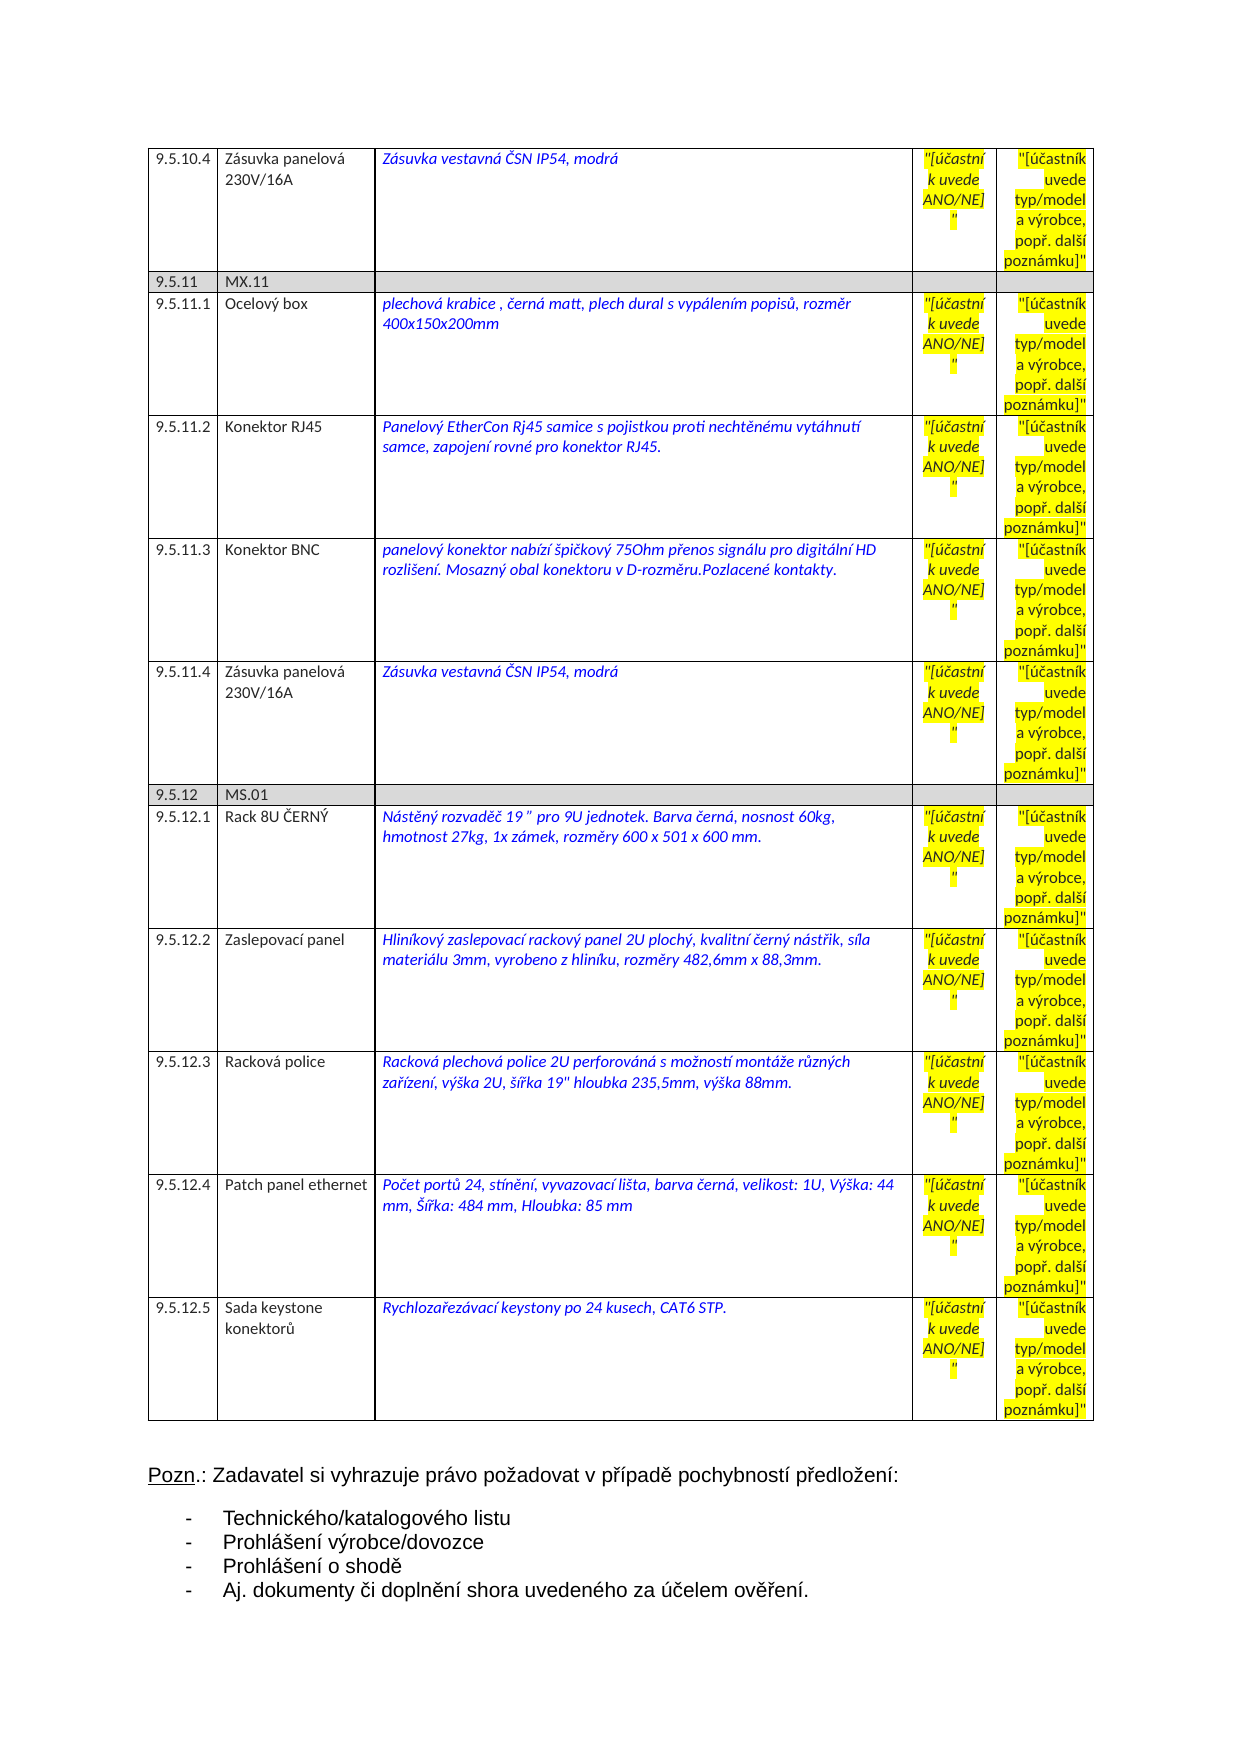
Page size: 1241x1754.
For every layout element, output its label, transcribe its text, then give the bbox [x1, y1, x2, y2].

table_cell Patch panel ethernet [218, 1175, 374, 1297]
table_cell [997, 272, 1093, 292]
table_cell 9.5.12 [149, 785, 217, 805]
table_cell Rychlozařezávací keystony po 24 kusech, CAT6 STP. [376, 1298, 912, 1419]
table_cell "[účastník uvede typ/model a výrobce, popř. další poznámku]" [997, 1298, 1093, 1419]
table_cell "[účastník uvede ANO/NE]" [913, 1052, 996, 1174]
table_cell Konektor BNC [218, 539, 374, 661]
table_cell "[účastník uvede ANO/NE]" [913, 416, 996, 538]
table_cell "[účastník uvede typ/model a výrobce, popř. další poznámku]" [997, 662, 1044, 783]
table_cell 9.5.11 [149, 272, 217, 292]
table_cell 9.5.12.4 [149, 1175, 217, 1297]
table_cell "[účastník uvede ANO/NE]" [913, 929, 996, 1051]
table_cell 9.5.10.4 [149, 149, 217, 271]
table_cell Nástěný rozvaděč 19 ” pro 9U jednotek. Barva černá, nosnost 60kg, hmotnost 27kg, 1x zámek, rozměry 600 x 501 x 600 mm. [376, 806, 912, 928]
table_cell [376, 272, 912, 292]
table_cell "[účastník uvede typ/model a výrobce, popř. další poznámku]" [997, 929, 1093, 1051]
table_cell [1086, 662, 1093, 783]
table_cell MS.01 [218, 785, 374, 805]
table_cell Racková plechová police 2U perforováná s možností montáže různých zařízení, výška 2U, šířka 19" hloubka 235,5mm, výška 88mm. [376, 1052, 912, 1174]
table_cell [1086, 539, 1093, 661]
table_cell 9.5.11.3 [149, 539, 217, 661]
table_cell Konektor RJ45 [218, 416, 374, 538]
table_cell "[účastník uvede typ/model a výrobce, popř. další poznámku]" [997, 1052, 1093, 1174]
table_cell 9.5.11.2 [149, 416, 217, 538]
table_cell 9.5.11.1 [149, 293, 217, 415]
table_cell plechová krabice , černá matt, plech dural s vypálením popisů, rozměr 400x150x200mm [376, 293, 912, 415]
table_cell Ocelový box [218, 293, 374, 415]
table_cell "[účastník uvede typ/model a výrobce, popř. další poznámku]" [997, 416, 1093, 538]
table_cell 9.5.12.3 [149, 1052, 217, 1174]
table_cell [997, 785, 1093, 805]
table_cell 9.5.12.2 [149, 929, 217, 1051]
table_cell Sada keystone konektorů [218, 1298, 374, 1419]
table_cell "[účastník uvede ANO/NE]" [913, 662, 996, 783]
table_cell "[účastník uvede typ/model a výrobce, popř. další poznámku]" [997, 1175, 1044, 1297]
table_cell Zásuvka vestavná ČSN IP54, modrá [376, 149, 912, 271]
table_cell [376, 785, 912, 805]
table_cell Zásuvka panelová 230V/16A [218, 149, 374, 271]
list Technického/katalogového listu [185, 1506, 1093, 1529]
table_cell Zásuvka vestavná ČSN IP54, modrá [376, 662, 912, 783]
table_cell "[účastník uvede ANO/NE]" [913, 1298, 996, 1419]
table_cell "[účastník uvede typ/model a výrobce, popř. další poznámku]" [997, 539, 1044, 661]
table_cell panelový konektor nabízí špičkový 75Ohm přenos signálu pro digitální HD rozlišení. Mosazný obal konektoru v D-rozměru.Pozlacené kontakty. [376, 539, 912, 661]
list Prohlášení výrobce/dovozce [185, 1529, 1093, 1553]
table_cell Zásuvka panelová 230V/16A [218, 662, 374, 783]
list Prohlášení o shodě [185, 1553, 1093, 1577]
table_cell Panelový EtherCon Rj45 samice s pojistkou proti nechtěnému vytáhnutí samce, zapojení rovné pro konektor RJ45. [376, 416, 912, 538]
table_cell "[účastník uvede ANO/NE]" [913, 1175, 996, 1297]
table_cell Hliníkový zaslepovací rackový panel 2U plochý, kvalitní černý nástřik, síla materiálu 3mm, vyrobeno z hliníku, rozměry 482,6mm x 88,3mm. [376, 929, 912, 1051]
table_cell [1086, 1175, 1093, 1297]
table_cell 9.5.12.1 [149, 806, 217, 928]
table_cell "[účastník uvede ANO/NE]" [913, 806, 996, 928]
table_cell "[účastník uvede typ/model a výrobce, popř. další poznámku]" [997, 293, 1093, 415]
table_cell Rack 8U ČERNÝ [218, 806, 374, 928]
table_cell 9.5.11.4 [149, 662, 217, 783]
table_cell MX.11 [218, 272, 374, 292]
table_cell 9.5.12.5 [149, 1298, 217, 1419]
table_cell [913, 149, 996, 271]
table_cell "[účastník uvede ANO/NE]" [913, 539, 996, 661]
table_cell [913, 272, 996, 292]
table_cell Racková police [218, 1052, 374, 1174]
table_cell [913, 785, 996, 805]
table_cell "[účastník uvede ANO/NE]" [913, 293, 996, 415]
table_cell Zaslepovací panel [218, 929, 374, 1051]
table_cell "[účastník uvede typ/model a výrobce, popř. další poznámku]" [997, 806, 1093, 928]
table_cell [997, 149, 1093, 271]
text Pozn.: Zadavatel si vyhrazuje právo požadovat v případě pochybností předložení: [148, 1463, 1093, 1487]
list Aj. dokumenty či doplnění shora uvedeného za účelem ověření. [185, 1577, 1093, 1601]
table_cell Počet portů 24, stínění, vyvazovací lišta, barva černá, velikost: 1U, Výška: 44 mm, Šířka: 484 mm, Hloubka: 85 mm [376, 1175, 912, 1297]
